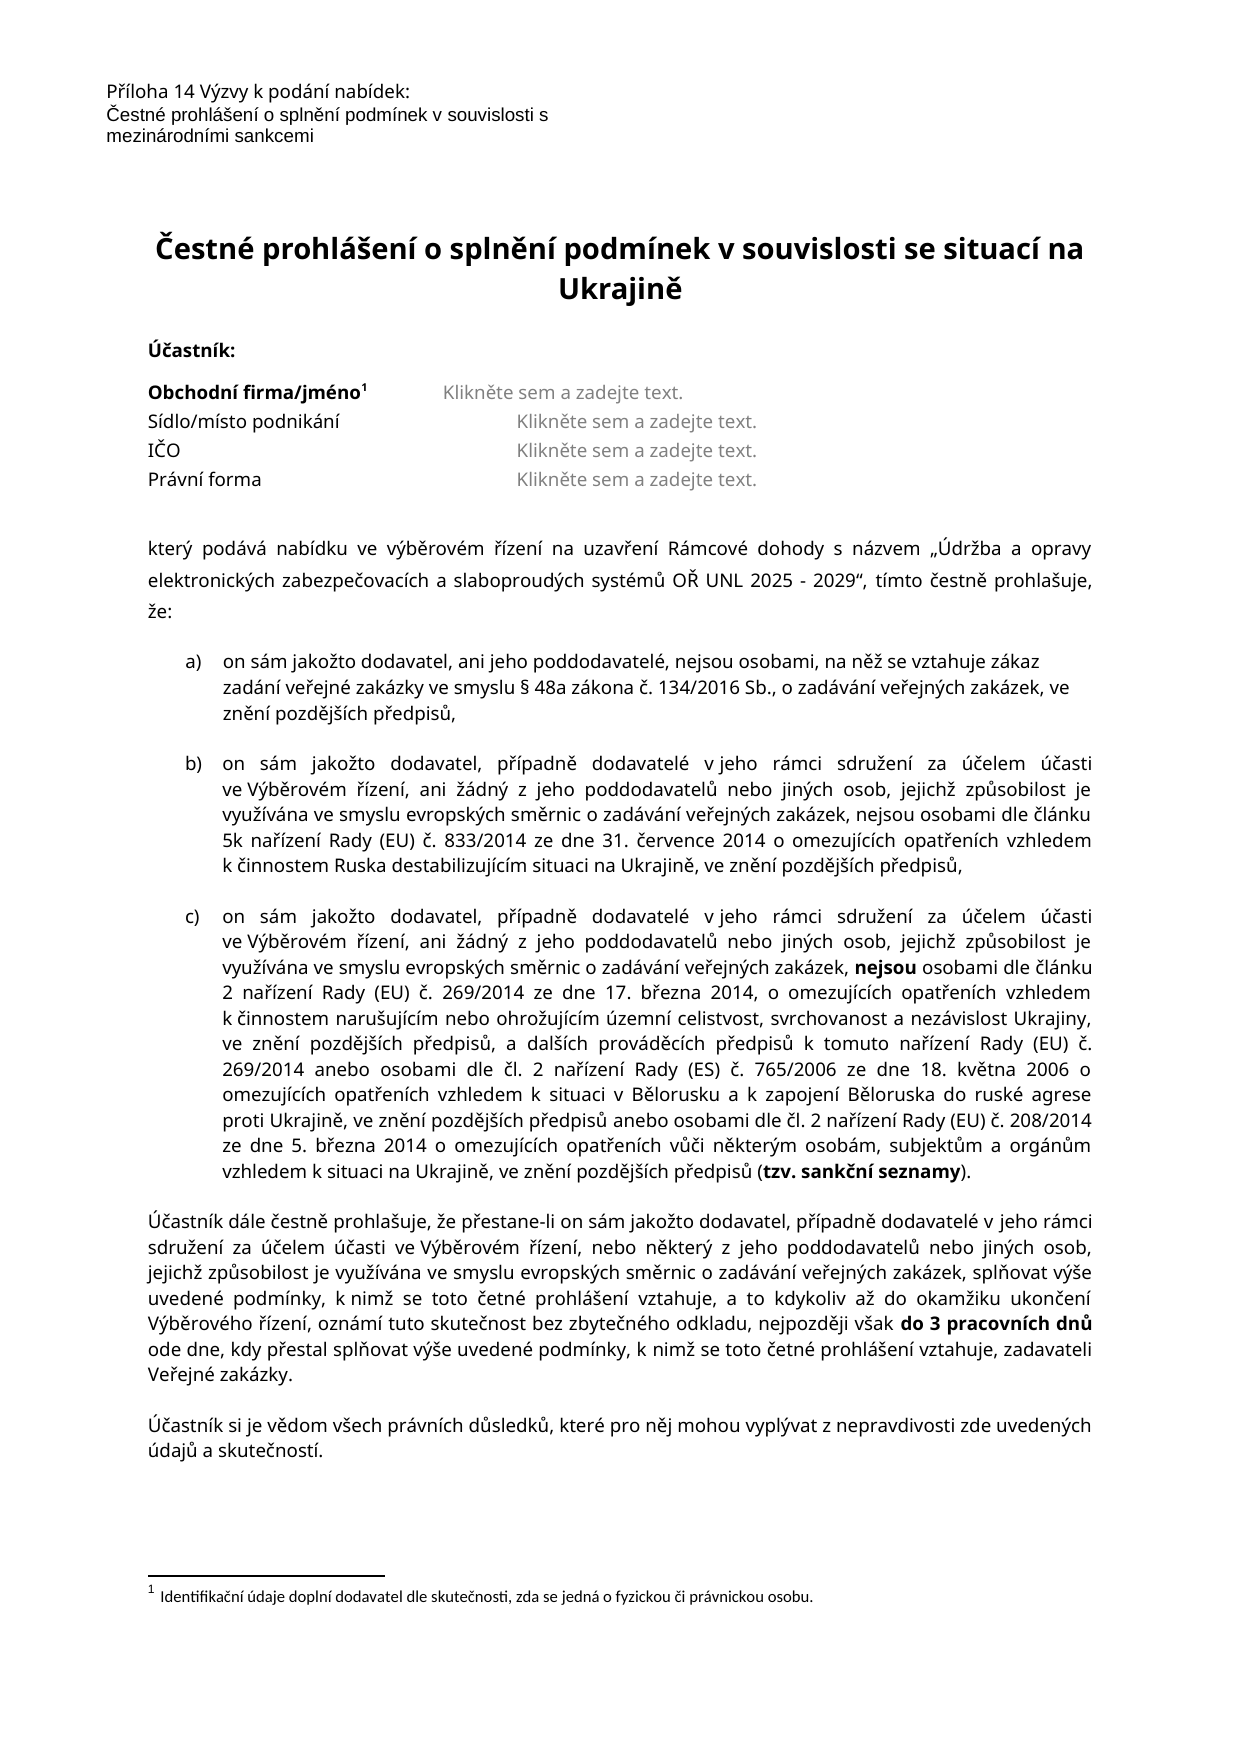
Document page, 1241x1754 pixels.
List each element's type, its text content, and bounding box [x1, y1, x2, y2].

text který podává nabídku ve výběrovém řízení na uzavření Rámcové dohody s názvem „Údržba a opravy elektronických zabezpečovacích a slaboproudých systémů OŘ UNL 2025 - 2029“, tímto čestně prohlašuje, že: [148, 530, 1093, 624]
text IČO [148, 434, 1093, 463]
text Obchodní firma/jméno [148, 376, 1093, 405]
list on sám jakožto dodavatel, případně dodavatelé v jeho rámci sdružení za účelem účasti ve Výběrovém řízení, ani žádný z jeho poddodavatelů nebo jiných osob, jejichž způsobilost je využívána ve smyslu evropských směrnic o zadávání veřejných zakázek, nejsou osobami dle článku 2 nařízení Rady (EU) č. 269/2014 ze dne 17. března 2014, o omezujících opatřeních vzhledem k činnostem narušujícím nebo ohrožujícím územní celistvost, svrchovanost a nezávislost Ukrajiny, ve znění pozdějších předpisů, a dalších prováděcích předpisů k tomuto nařízení Rady (EU) č. 269/2014 anebo osobami dle čl. 2 nařízení Rady (ES) č. 765/2006 ze dne 18. května 2006 o omezujících opatřeních vzhledem k situaci v Bělorusku a k zapojení Běloruska do ruské agrese proti Ukrajině, ve znění pozdějších předpisů anebo osobami dle čl. 2 nařízení Rady (EU) č. 208/2014 ze dne 5. března 2014 o omezujících opatřeních vůči některým osobám, subjektům a orgánům vzhledem k situaci na Ukrajině, ve znění pozdějších předpisů (tzv. sankční seznamy). [185, 903, 1093, 1184]
text Právní forma [148, 463, 1093, 492]
title Čestné prohlášení o splnění podmínek v souvislosti se situací na Ukrajině [148, 228, 1093, 308]
list on sám jakožto dodavatel, ani jeho poddodavatelé, nejsou osobami, na něž se vztahuje zákaz zadání veřejné zakázky ve smyslu § 48a zákona č. 134/2016 Sb., o zadávání veřejných zakázek, ve znění pozdějších předpisů, [185, 649, 1093, 725]
text Účastník: [148, 333, 1093, 364]
list on sám jakožto dodavatel, případně dodavatelé v jeho rámci sdružení za účelem účasti ve Výběrovém řízení, ani žádný z jeho poddodavatelů nebo jiných osob, jejichž způsobilost je využívána ve smyslu evropských směrnic o zadávání veřejných zakázek, nejsou osobami dle článku 5k nařízení Rady (EU) č. 833/2014 ze dne 31. července 2014 o omezujících opatřeních vzhledem k činnostem Ruska destabilizujícím situaci na Ukrajině, ve znění pozdějších předpisů, [185, 750, 1093, 878]
text Účastník dále čestně prohlašuje, že přestane-li on sám jakožto dodavatel, případně dodavatelé v jeho rámci sdružení za účelem účasti ve Výběrovém řízení, nebo některý z jeho poddodavatelů nebo jiných osob, jejichž způsobilost je využívána ve smyslu evropských směrnic o zadávání veřejných zakázek, splňovat výše uvedené podmínky, k nimž se toto četné prohlášení vztahuje, a to kdykoliv až do okamžiku ukončení Výběrového řízení, oznámí tuto skutečnost bez zbytečného odkladu, nejpozději však do 3 pracovních dnů ode dne, kdy přestal splňovat výše uvedené podmínky, k nimž se toto četné prohlášení vztahuje, zadavateli Veřejné zakázky. [148, 1209, 1093, 1387]
text Účastník si je vědom všech právních důsledků, které pro něj mohou vyplývat z nepravdivosti zde uvedených údajů a skutečností. [148, 1412, 1093, 1463]
text Sídlo/místo podnikání [148, 405, 1093, 434]
